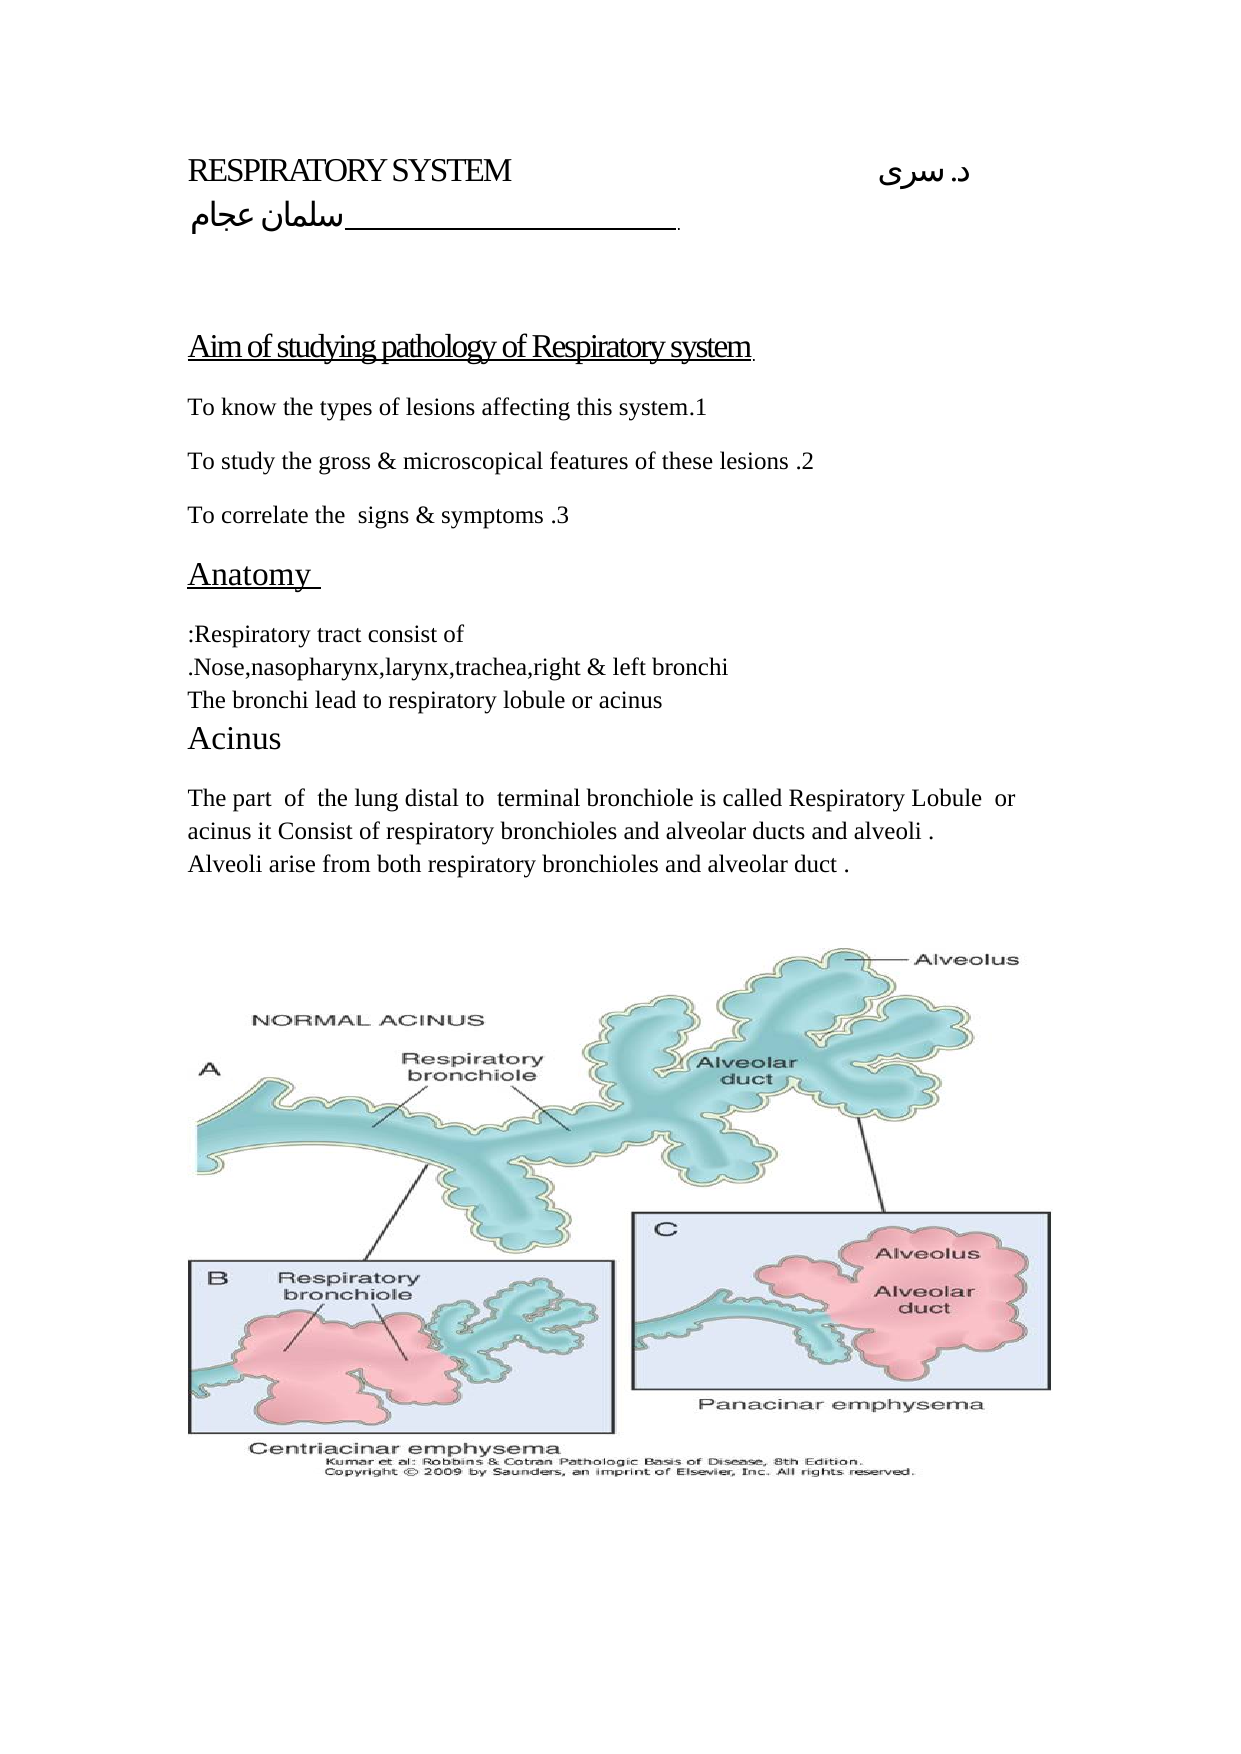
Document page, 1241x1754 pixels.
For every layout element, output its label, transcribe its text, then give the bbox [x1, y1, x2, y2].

text Respiratory tract consist of: [187, 619, 1053, 648]
text Nose,nasopharynx,larynx,trachea,right & left bronchi. [187, 652, 1053, 681]
text The part of the lung distal to terminal bronchiole is called Respiratory Lobule or acinus it Consist of respiratory bronchioles and alveolar ducts and alveoli . [187, 783, 1053, 845]
text Aim of studying pathology of Respiratory system [187, 326, 1053, 366]
text The bronchi lead to respiratory lobule or acinus [187, 685, 1053, 714]
text Acinus [187, 718, 1053, 756]
picture [187, 948, 1053, 1477]
text Anatomy [187, 554, 1053, 592]
text RESPIRATORY SYSTEM د. سرى سلمان عجام [187, 150, 1053, 235]
text Alveoli arise from both respiratory bronchioles and alveolar duct . [187, 849, 1053, 878]
text 2. To study the gross & microscopical features of these lesions [187, 446, 1053, 475]
text 3. To correlate the signs & symptoms [187, 500, 1053, 529]
text 1.To know the types of lesions affecting this system [187, 392, 1053, 421]
